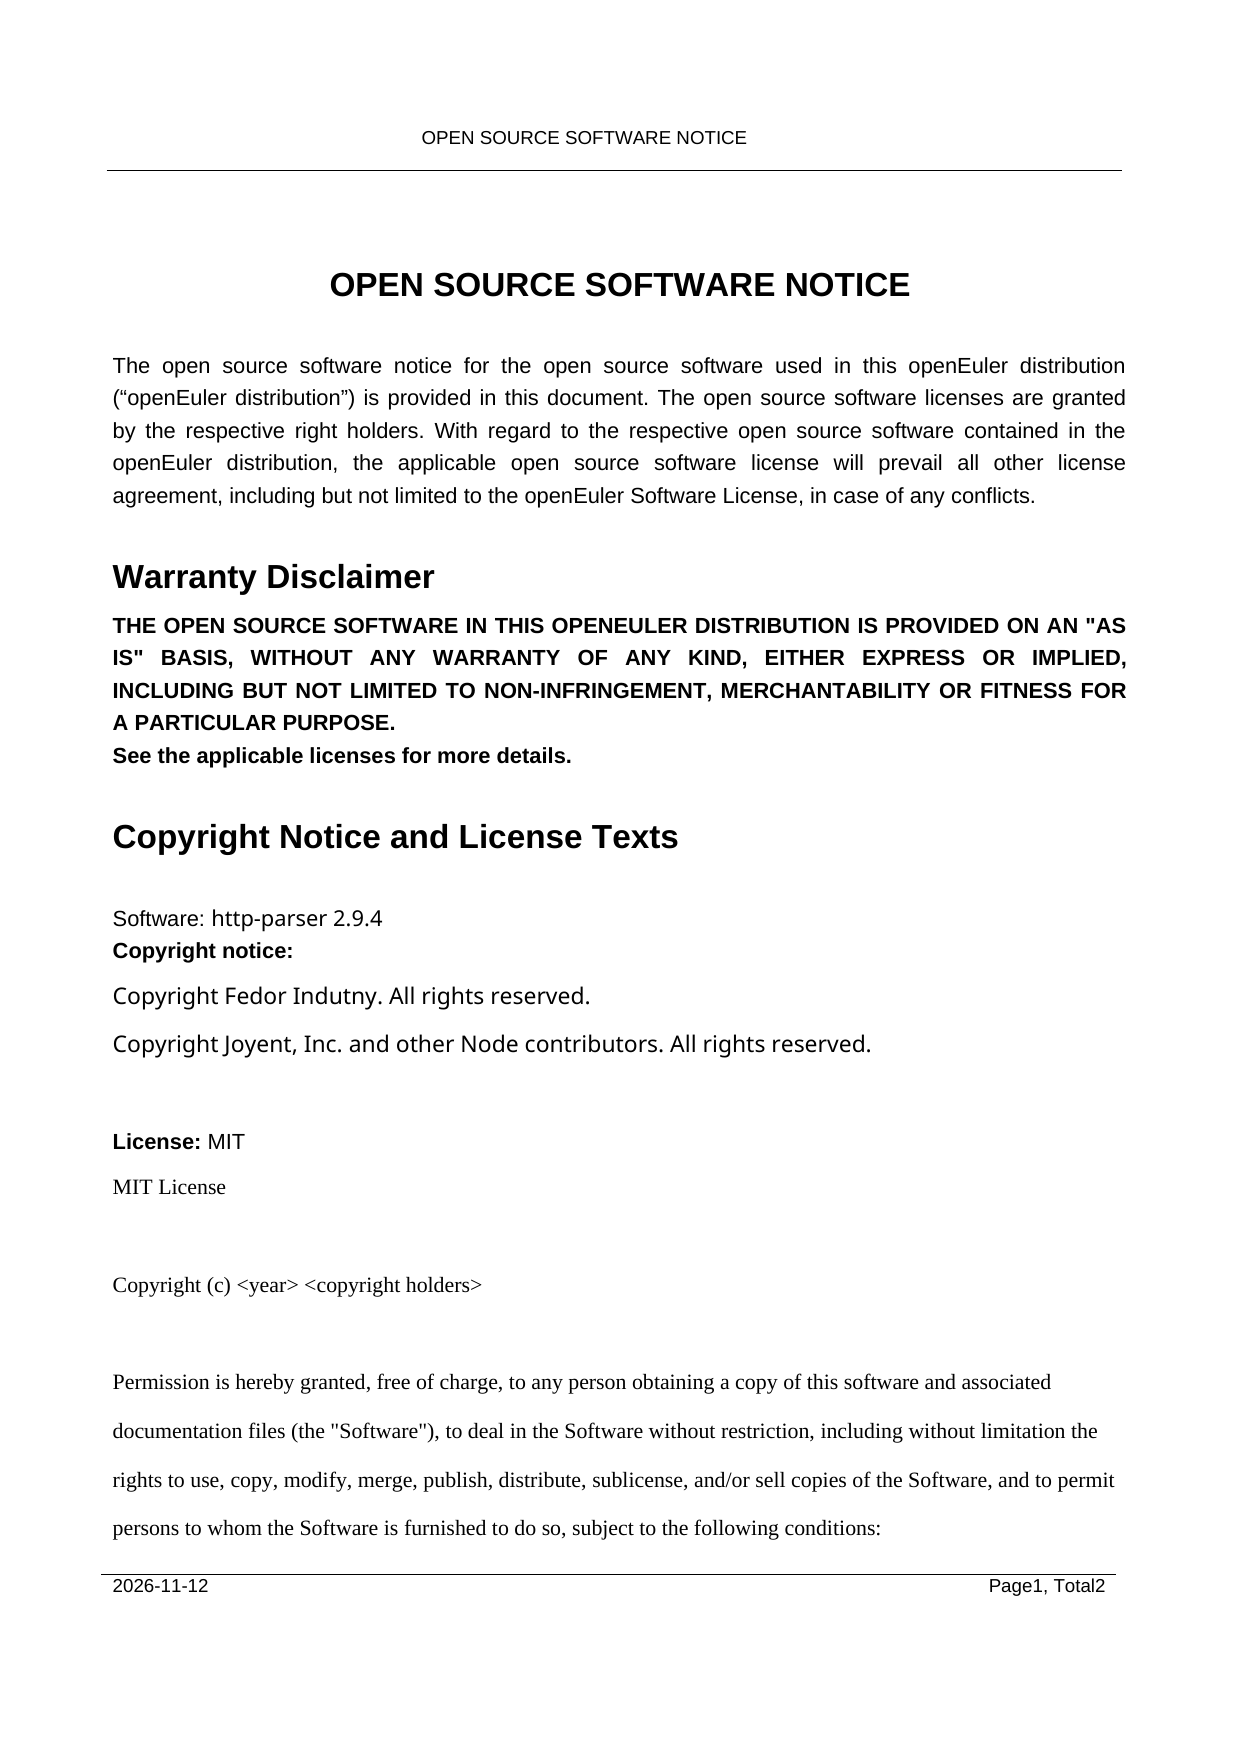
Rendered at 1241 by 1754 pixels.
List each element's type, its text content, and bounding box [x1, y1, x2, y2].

text Warranty Disclaimer [112, 544, 1128, 609]
text License: MIT [112, 1125, 1128, 1158]
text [112, 1170, 1128, 1544]
text Copyright notice: [112, 934, 1128, 966]
text Software: http-parser 2.9.4 [112, 901, 1128, 934]
text Copyright Fedor Indutny. All rights reserved. Copyright Joyent, Inc. and other Node contributors. All rights reserved. [112, 979, 1128, 1109]
text THE OPEN SOURCE SOFTWARE IN THIS OPENEULER DISTRIBUTION IS PROVIDED ON AN "AS IS" BASIS, WITHOUT ANY WARRANTY OF ANY KIND, EITHER EXPRESS OR IMPLIED, INCLUDING BUT NOT LIMITED TO NON-INFRINGEMENT, MERCHANTABILITY OR FITNESS FOR A PARTICULAR PURPOSE. See the applicable licenses for more details. [112, 609, 1128, 771]
text Copyright Notice and License Texts [112, 804, 1128, 869]
text OPEN SOURCE SOFTWARE NOTICE [112, 251, 1128, 316]
text The open source software notice for the open source software used in this openEuler distribution (“openEuler distribution”) is provided in this document. The open source software licenses are granted by the respective right holders. With regard to the respective open source software contained in the openEuler distribution, the applicable open source software license will prevail all other license agreement, including but not limited to the openEuler Software License, in case of any conflicts. [112, 349, 1128, 511]
